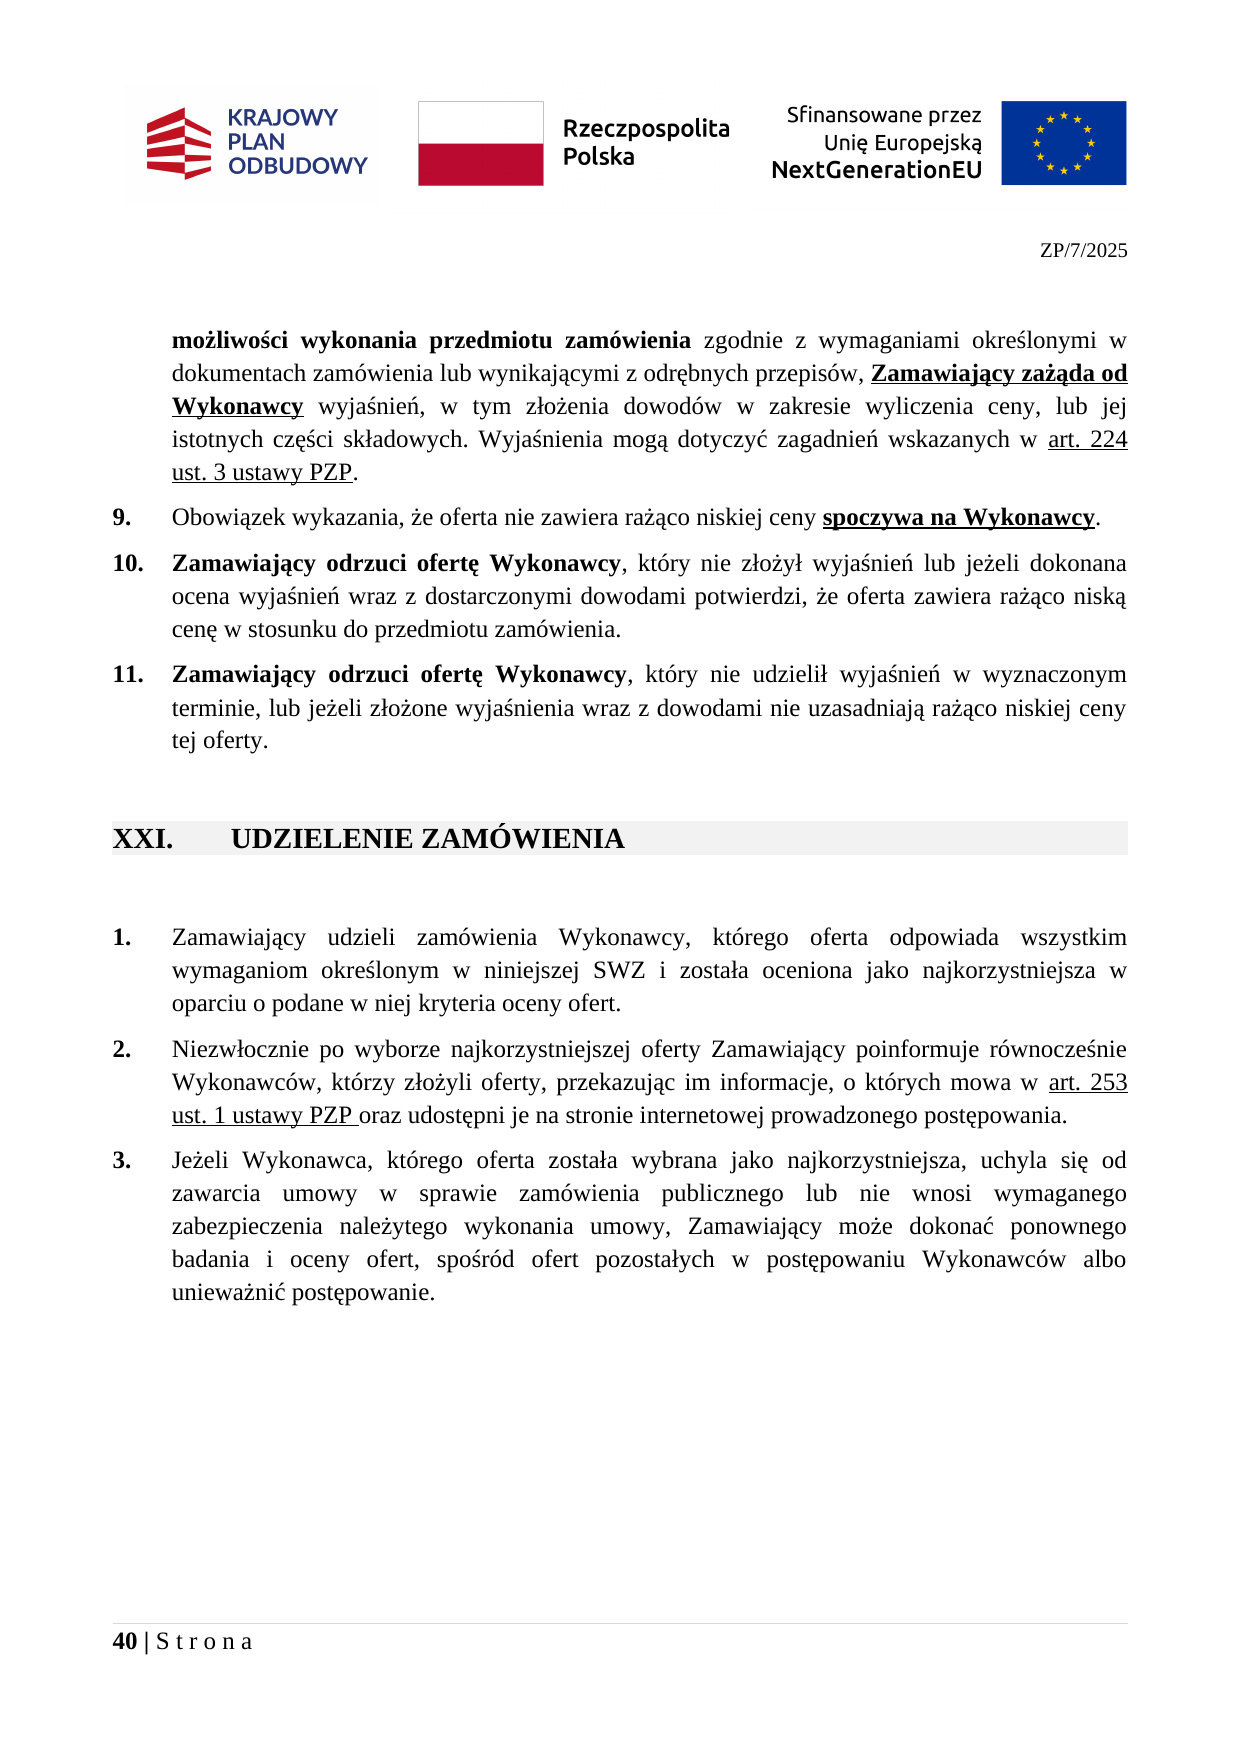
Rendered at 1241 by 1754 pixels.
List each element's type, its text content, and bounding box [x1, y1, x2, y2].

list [112, 325, 1128, 486]
list Obowiązek wykazania, że oferta nie zawiera rażąco niskiej ceny spoczywa na Wykonawcy. [112, 502, 1128, 531]
list Jeżeli Wykonawca, którego oferta została wybrana jako najkorzystniejsza, uchyla się od zawarcia umowy w sprawie zamówienia publicznego lub nie wnosi wymaganego zabezpieczenia należytego wykonania umowy, Zamawiający może dokonać ponownego badania i oceny ofert, spośród ofert pozostałych w postępowaniu Wykonawców albo unieważnić postępowanie. [112, 1145, 1128, 1306]
subtitle UDZIELENIE ZAMÓWIENIA [112, 821, 1128, 855]
list Zamawiający odrzuci ofertę Wykonawcy, który nie złożył wyjaśnień lub jeżeli dokonana ocena wyjaśnień wraz z dostarczonymi dowodami potwierdzi, że oferta zawiera rażąco niską cenę w stosunku do przedmiotu zamówienia. [112, 548, 1128, 643]
list Niezwłocznie po wyborze najkorzystniejszej oferty Zamawiający poinformuje równocześnie Wykonawców, którzy złożyli oferty, przekazując im informacje, o których mowa w art. 253 ust. 1 ustawy PZP oraz udostępni je na stronie internetowej prowadzonego postępowania. [112, 1034, 1128, 1128]
list Zamawiający odrzuci ofertę Wykonawcy, który nie udzielił wyjaśnień w wyznaczonym terminie, lub jeżeli złożone wyjaśnienia wraz z dowodami nie uzasadniają rażąco niskiej ceny tej oferty. [112, 659, 1128, 754]
list Zamawiający udzieli zamówienia Wykonawcy, którego oferta odpowiada wszystkim wymaganiom określonym w niniejszej SWZ i została oceniona jako najkorzystniejsza w oparciu o podane w niej kryteria oceny ofert. [112, 922, 1128, 1017]
